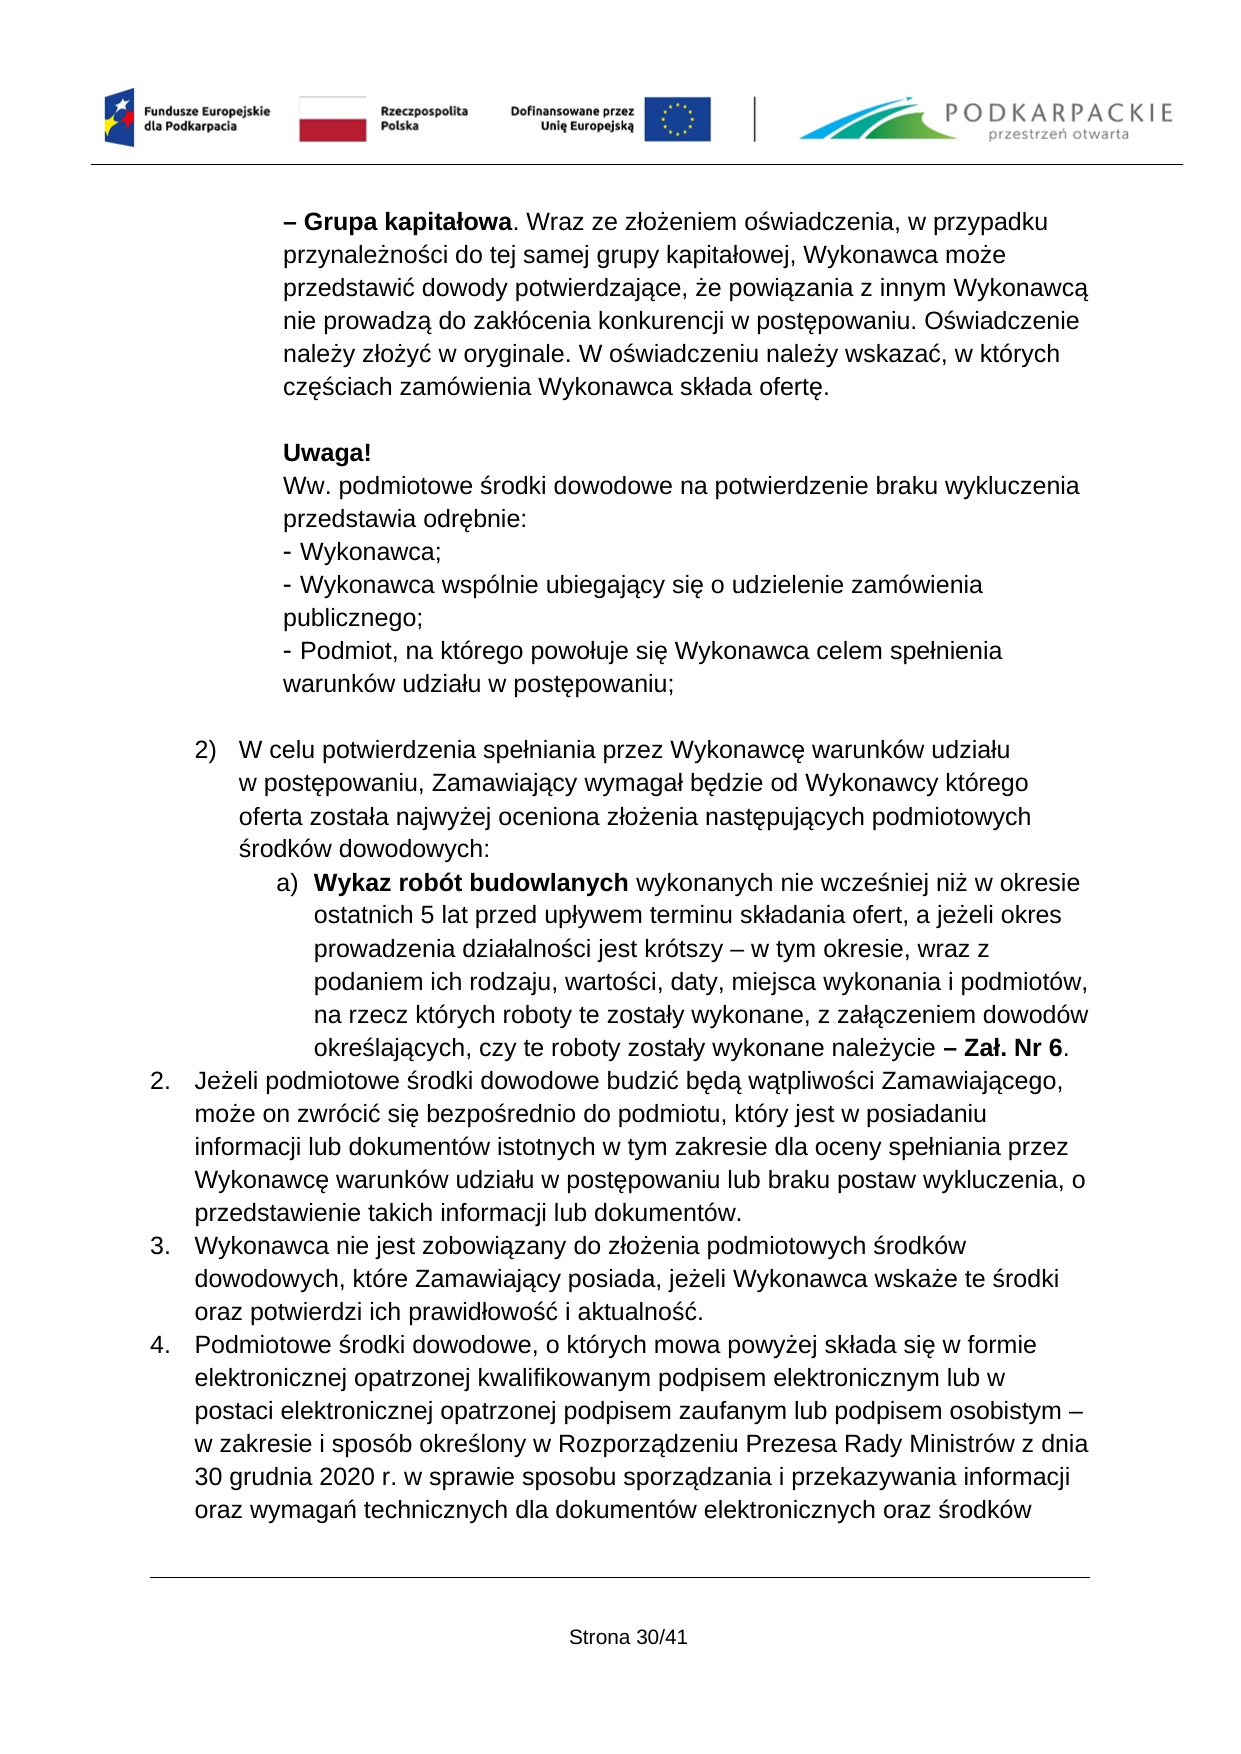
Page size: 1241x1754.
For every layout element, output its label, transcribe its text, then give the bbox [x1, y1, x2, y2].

list W celu potwierdzenia spełniania przez Wykonawcę warunków udziału w postępowaniu, Zamawiający wymagał będzie od Wykonawcy którego oferta została najwyżej oceniona złożenia następujących podmiotowych środków dowodowych: [194, 735, 1090, 863]
list Jeżeli podmiotowe środki dowodowe budzić będą wątpliwości Zamawiającego, może on zwrócić się bezpośrednio do podmiotu, który jest w posiadaniu informacji lub dokumentów istotnych w tym zakresie dla oceny spełniania przez Wykonawcę warunków udziału w postępowaniu lub braku postaw wykluczenia, o przedstawienie takich informacji lub dokumentów. [150, 1066, 1090, 1226]
list Wykaz robót budowlanych wykonanych nie wcześniej niż w okresie ostatnich 5 lat przed upływem terminu składania ofert, a jeżeli okres prowadzenia działalności jest krótszy – w tym okresie, wraz z podaniem ich rodzaju, wartości, daty, miejsca wykonania i podmiotów, na rzecz których roboty te zostały wykonane, z załączeniem dowodów określających, czy te roboty zostały wykonane należycie – Zał. Nr 6. [276, 867, 1090, 1061]
list Wykonawca; [283, 537, 1090, 566]
list Wykonawca nie jest zobowiązany do złożenia podmiotowych środków dowodowych, które Zamawiający posiada, jeżeli Wykonawca wskaże te środki oraz potwierdzi ich prawidłowość i aktualność. [150, 1231, 1090, 1326]
text Ww. podmiotowe środki dowodowe na potwierdzenie braku wykluczenia przedstawia odrębnie: [283, 471, 1090, 533]
text Uwaga! [283, 438, 1090, 467]
list Wykonawca wspólnie ubiegający się o udzielenie zamówienia publicznego; [283, 570, 1090, 632]
picture [91, 73, 1187, 162]
list Podmiot, na którego powołuje się Wykonawca celem spełnienia warunków udziału w postępowaniu; [283, 636, 1090, 698]
